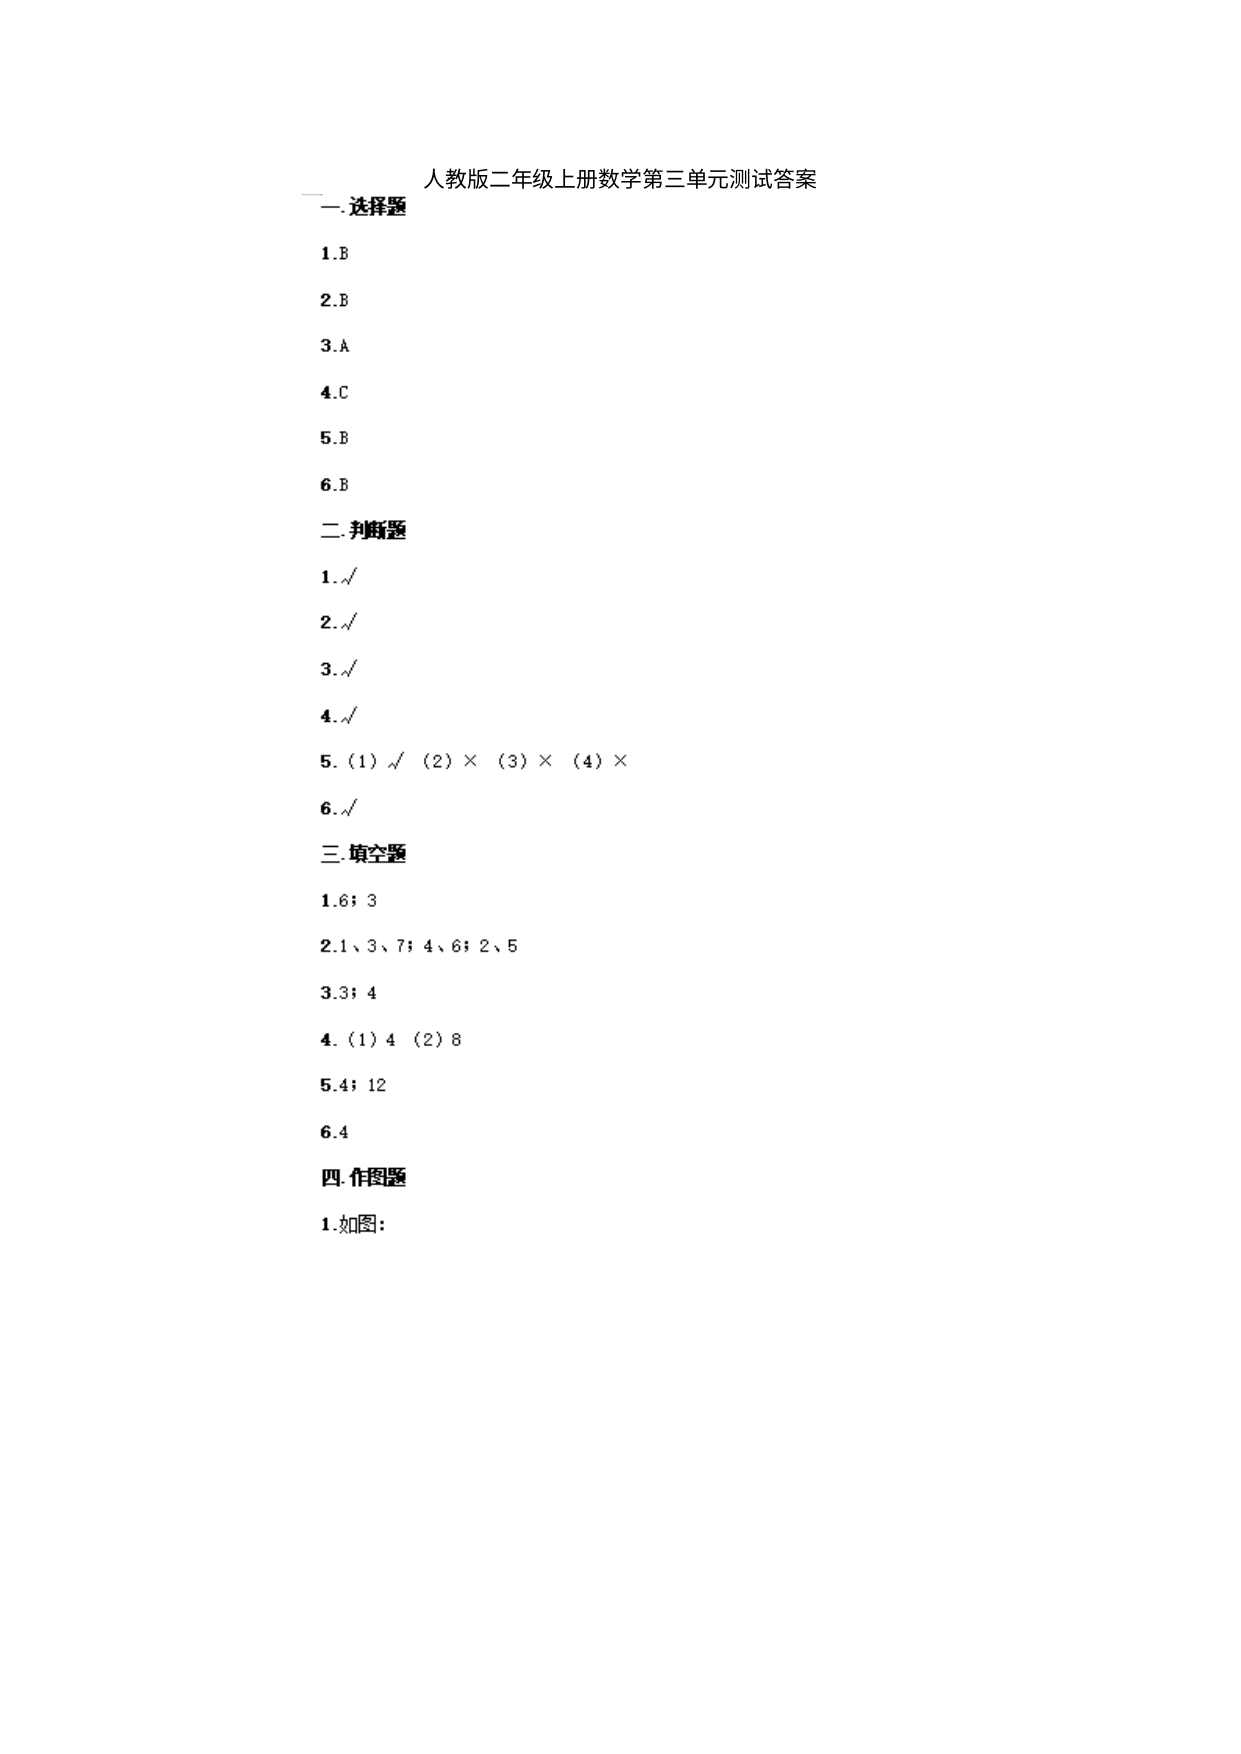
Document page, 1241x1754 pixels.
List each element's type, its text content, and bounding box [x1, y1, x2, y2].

text 人教版二年级上册数学第三单元测试答案 [187, 162, 1053, 194]
picture [301, 194, 939, 1279]
